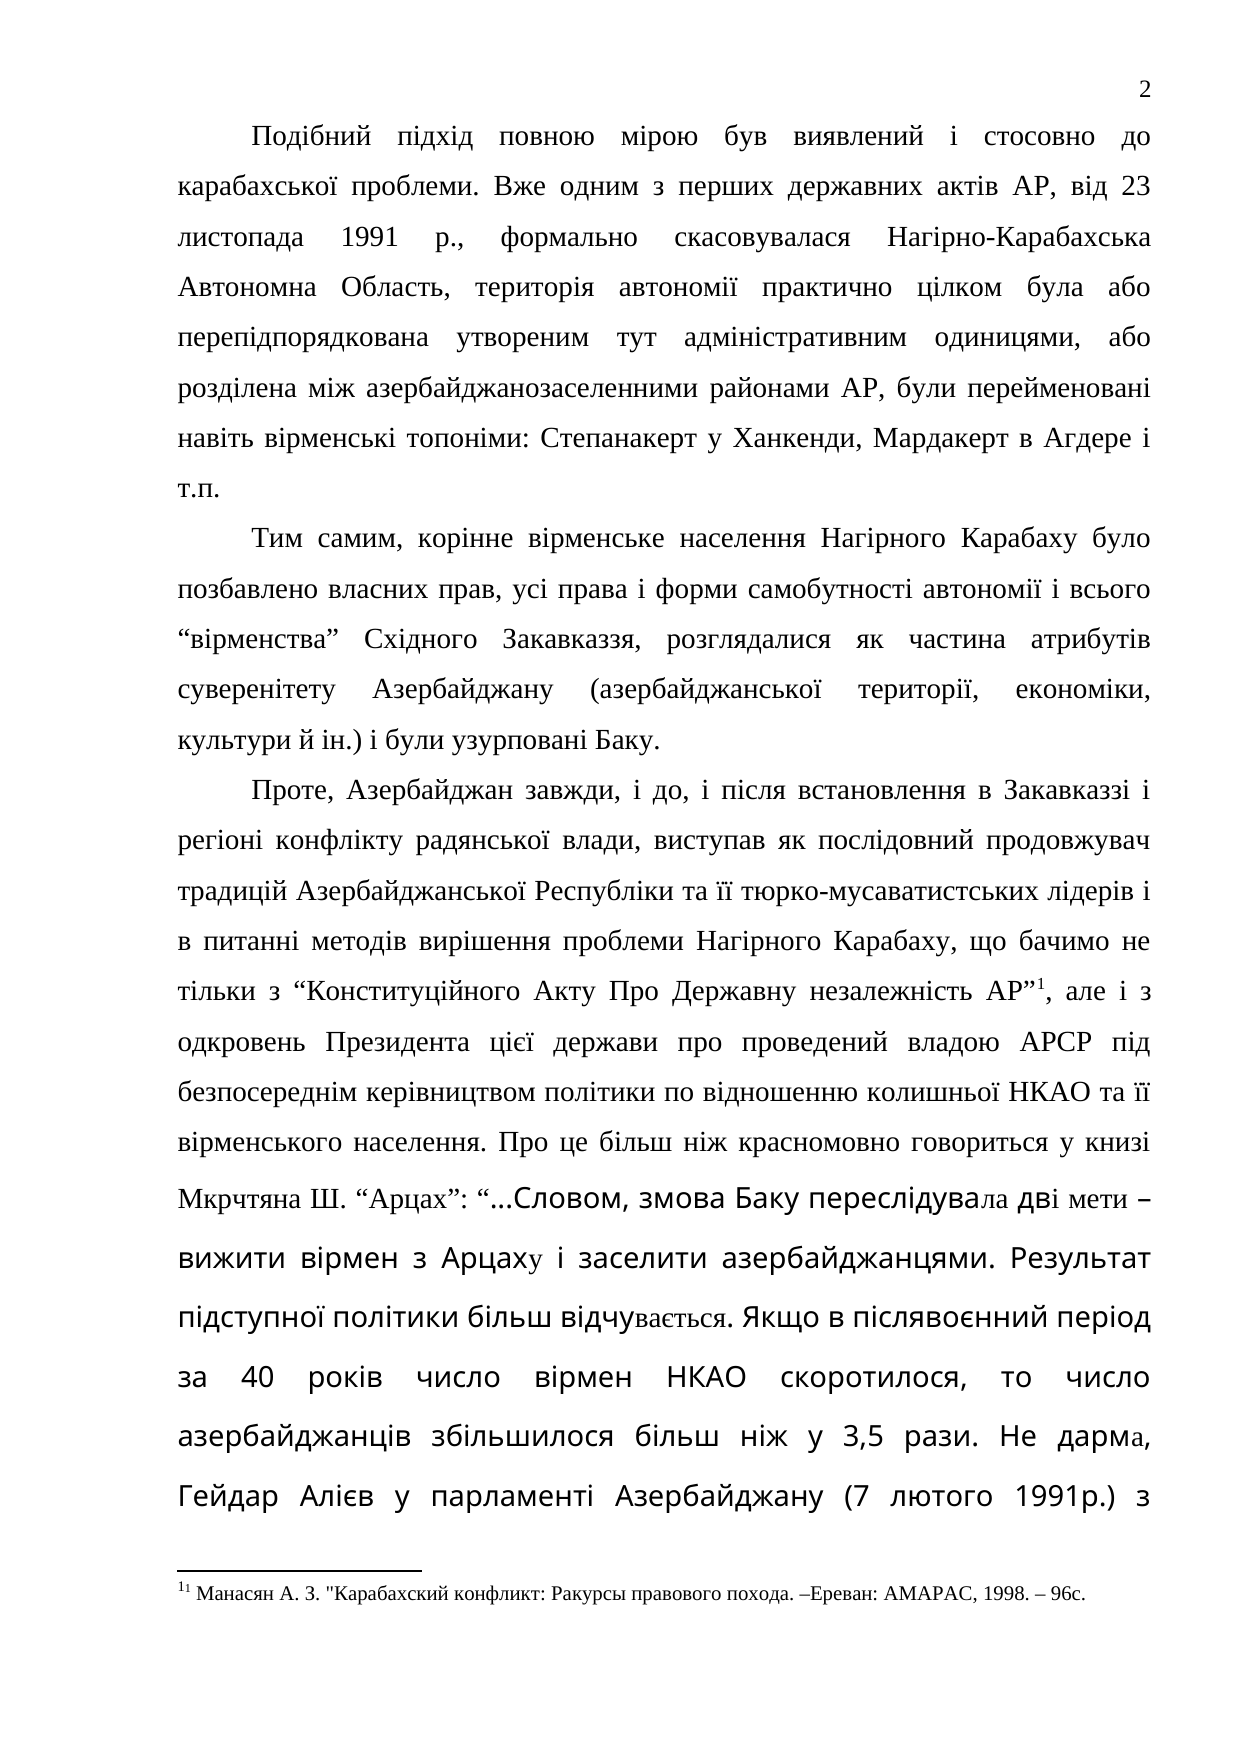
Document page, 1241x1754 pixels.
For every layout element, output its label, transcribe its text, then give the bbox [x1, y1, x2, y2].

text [177, 772, 1152, 1515]
text Подібний підхід повною мірою був виявлений і стосовно до карабахської проблеми. Вже одним з перших державних актів АР, від 23 листопада 1991 р., формально скасовувалася Нагірно-Карабахська Автономна Область, територія автономії практично цілком була або перепідпорядкована утвореним тут адміністративним одиницями, або розділена між азербайджанозаселенними районами АР, були перейменовані навіть вірменські топоніми: Степанакерт у Ханкенди, Мардакерт в Агдере і т.п. [177, 118, 1152, 504]
text Тим самим, корінне вірменське населення Нагірного Карабаху було позбавлено власних прав, усі права і форми самобутності автономії і всього “вірменства” Східного Закавказзя, розглядалися як частина атрибутів суверенітету Азербайджану (азербайджанської території, економіки, культури й ін.) і були узурповані Баку. [177, 521, 1152, 755]
